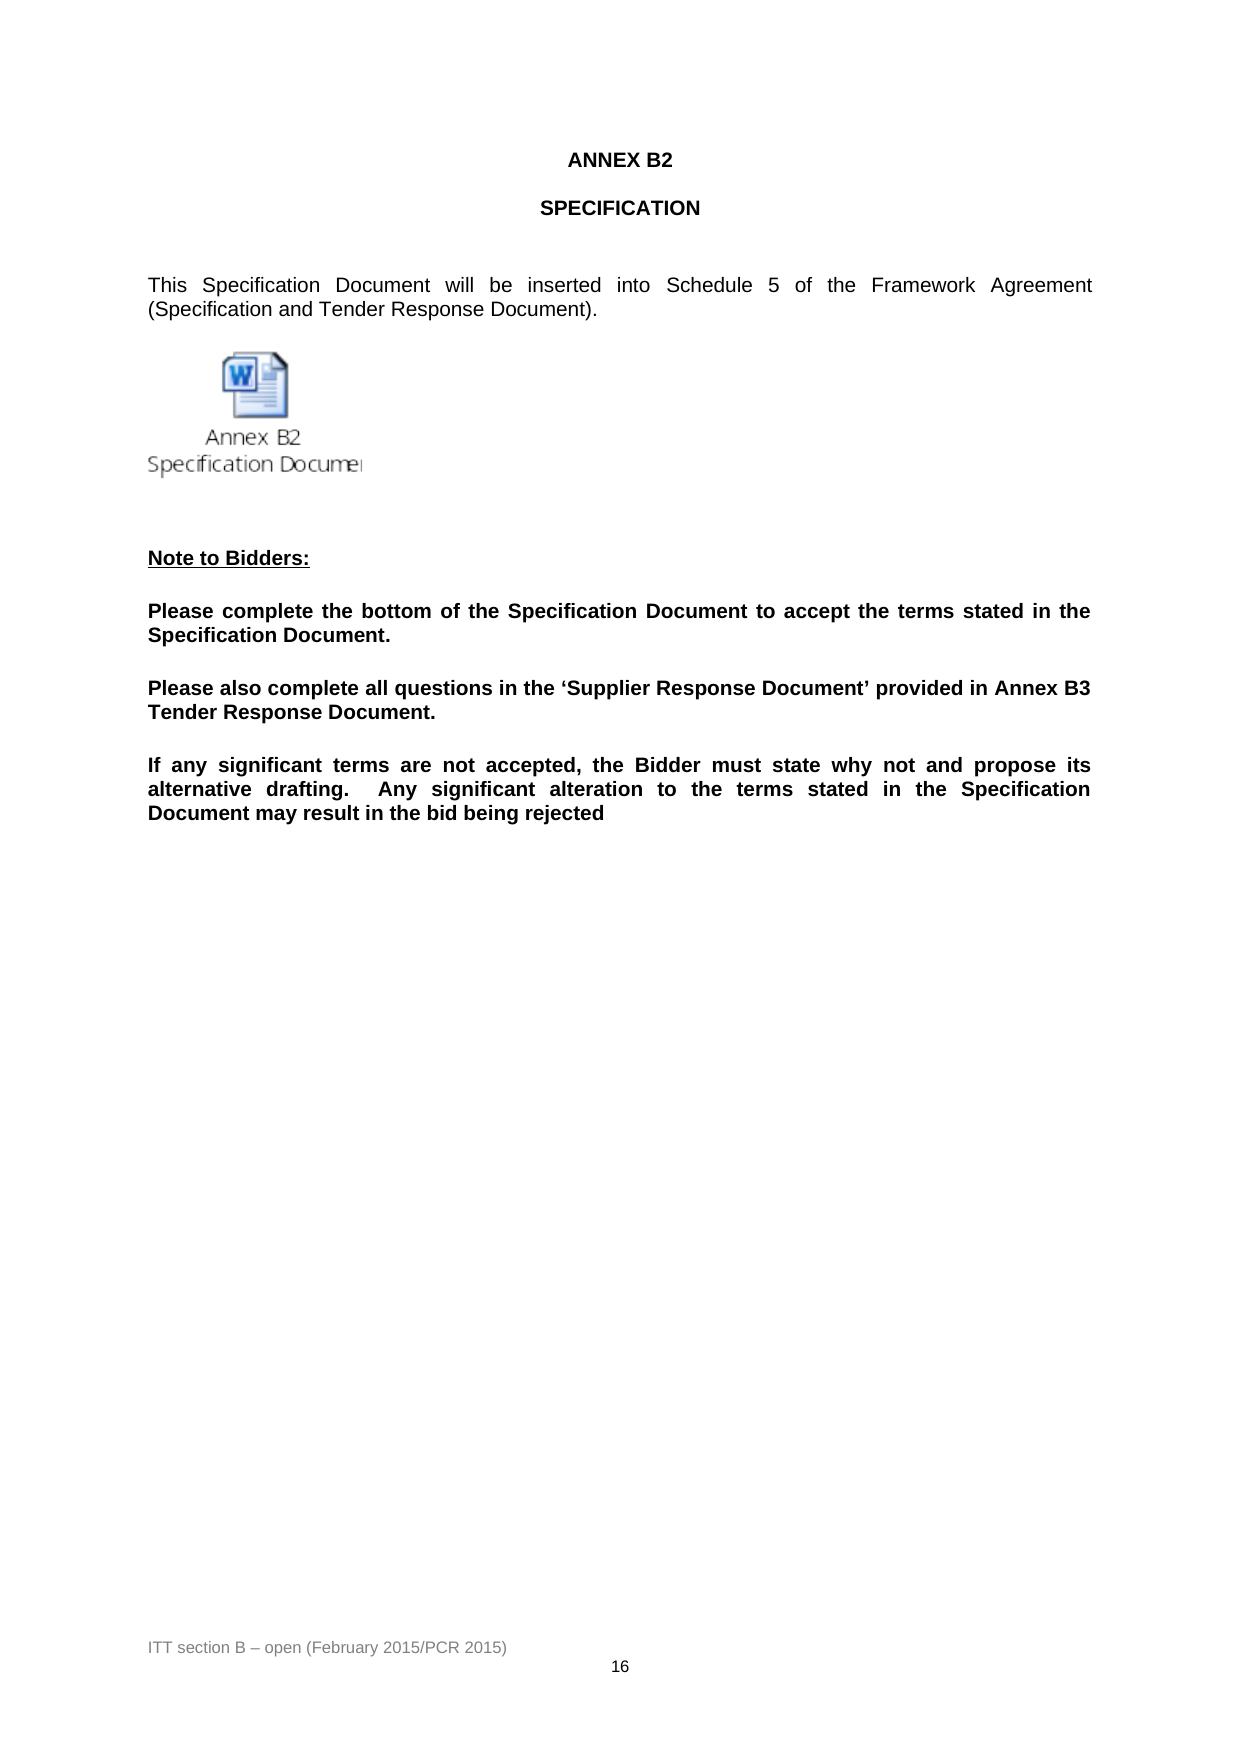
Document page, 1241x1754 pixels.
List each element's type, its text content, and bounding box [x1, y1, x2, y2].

text ANNEX B2 SPECIFICATION [148, 148, 1092, 219]
text Please complete the bottom of the Specification Document to accept the terms stated in the Specification Document. [148, 599, 1092, 647]
text Please also complete all questions in the ‘Supplier Response Document’ provided in Annex B3 Tender Response Document. [148, 676, 1092, 724]
text Note to Bidders: [148, 546, 1092, 569]
text This Specification Document will be inserted into Schedule 5 of the Framework Agreement (Specification and Tender Response Document). [148, 273, 1092, 321]
text If any significant terms are not accepted, the Bidder must state why not and propose its alternative drafting. Any significant alteration to the terms stated in the Specification Document may result in the bid being rejected [148, 753, 1092, 825]
